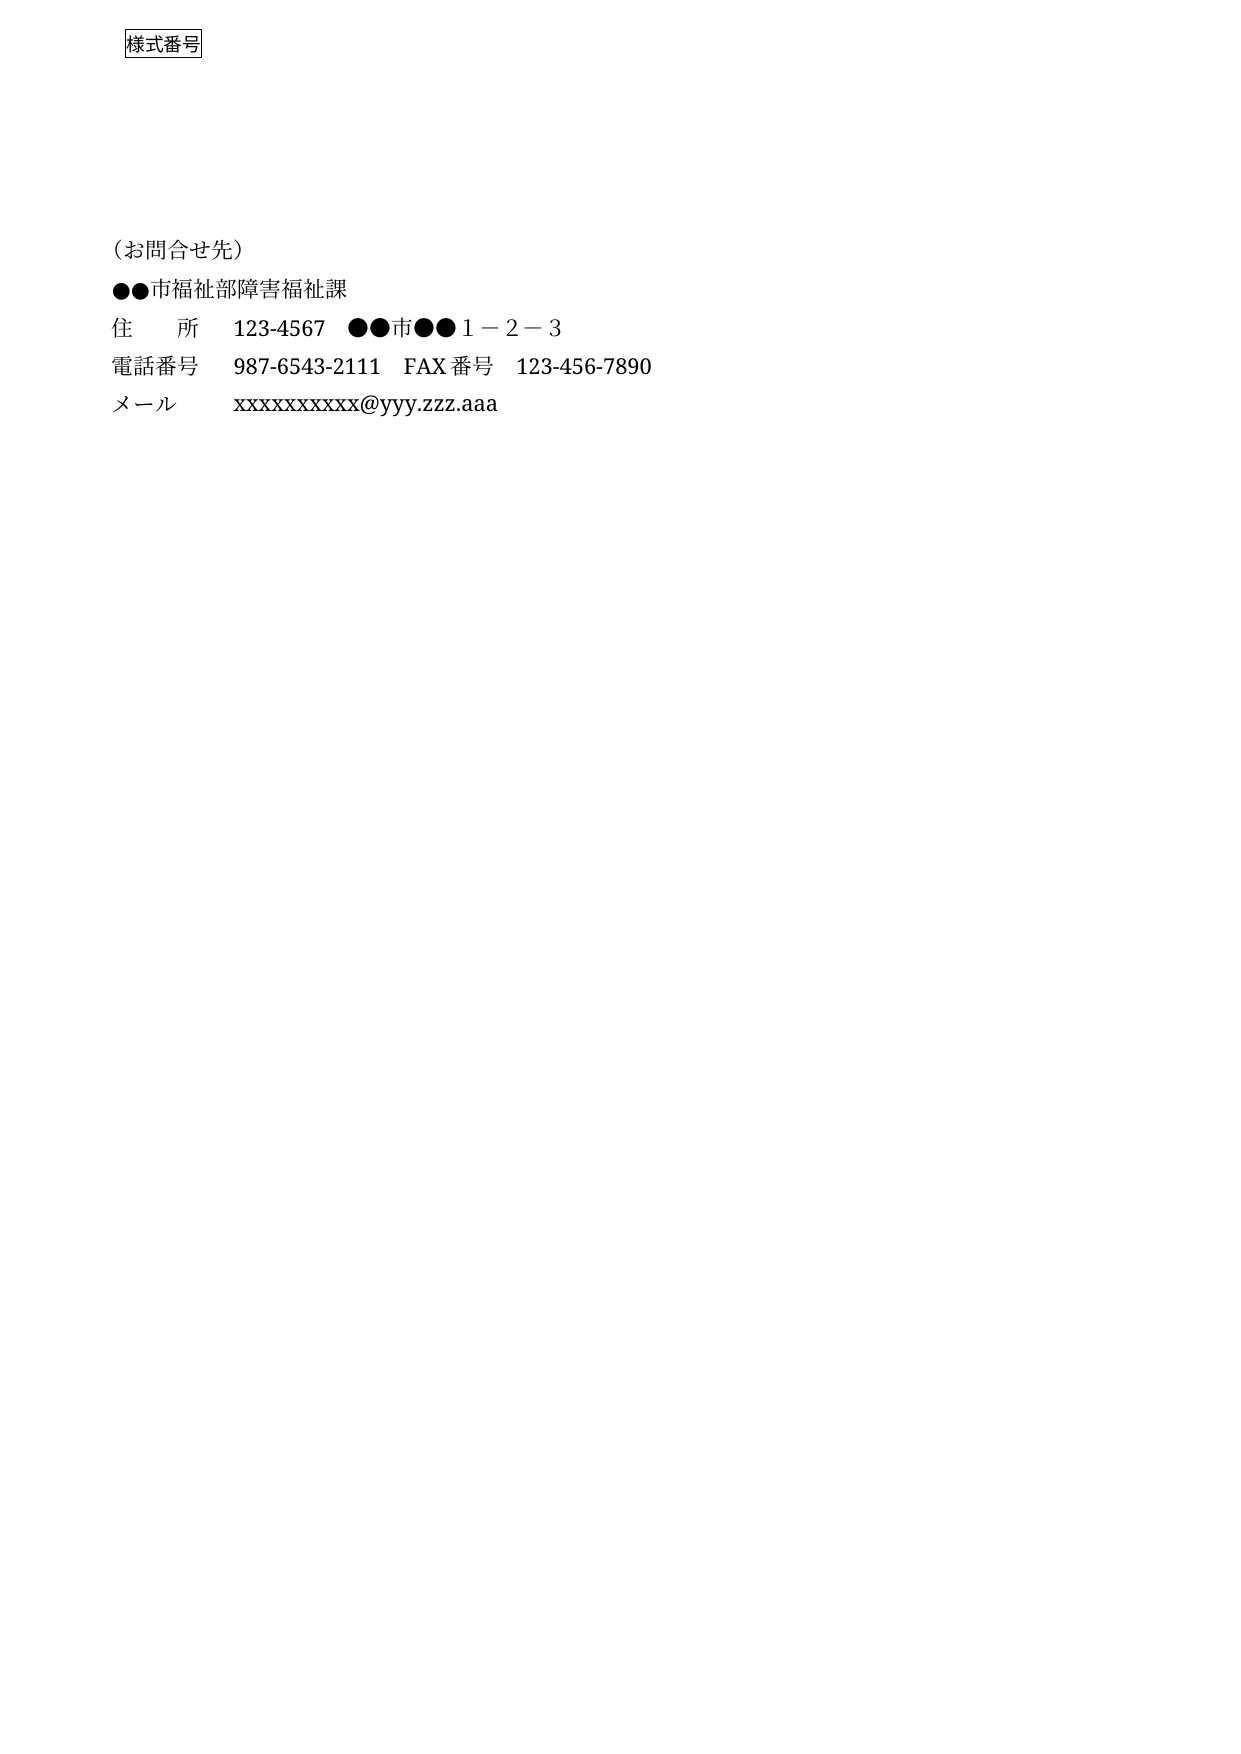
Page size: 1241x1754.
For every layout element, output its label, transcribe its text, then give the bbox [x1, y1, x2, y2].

table_cell 987-6543-2111 FAX番号 123-456-7890 xxxxxxxxxx@yyy.zzz.aaa [233, 345, 986, 421]
table_cell 住 所 [100, 307, 233, 345]
table_cell 電話番号 メール [100, 345, 233, 421]
table_cell 123-4567 ●●市●●１－２－３ [233, 307, 986, 345]
table_cell ●●市福祉部障害福祉課 [100, 268, 986, 307]
table_header （お問合せ先） [100, 230, 986, 268]
